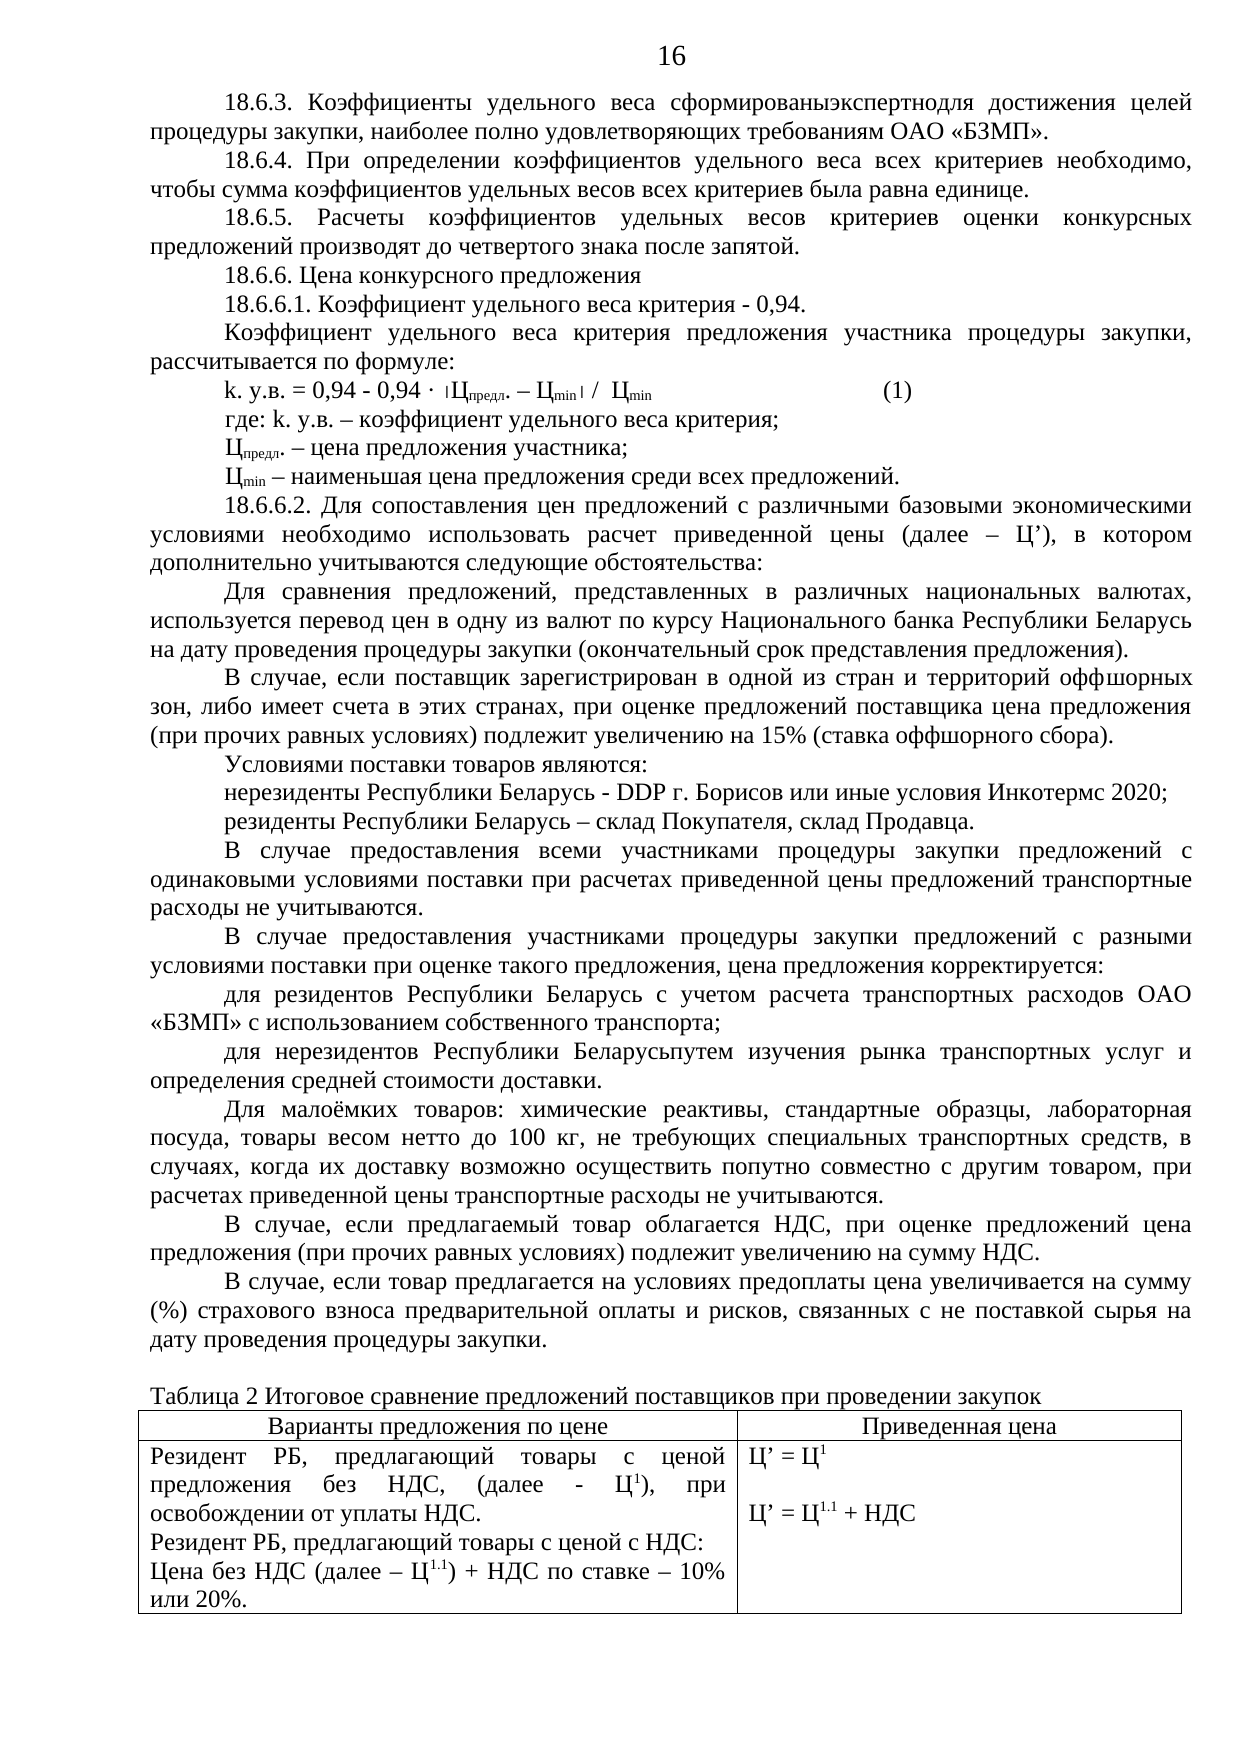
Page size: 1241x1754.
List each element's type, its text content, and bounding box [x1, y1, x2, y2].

table_cell Резидент РБ, предлагающий товары с ценой предложения без НДС, (далее - Ц1), при освобождении от уплаты НДС. Резидент РБ, предлагающий товары с ценой с НДС: Цена без НДС (далее – Ц1.1) + НДС по ставке – 10% или 20%. [139, 1441, 737, 1613]
text Цпредл. – цена предложения участника; [150, 432, 1193, 461]
text Таблица 2 Итоговое сравнение предложений поставщиков при проведении закупок [150, 1381, 1193, 1410]
text 18.6.3. Коэффициенты удельного веса сформированыэкспертнодля достижения целей процедуры закупки, наиболее полно удовлетворяющих требованиям ОАО «БЗМП». [150, 87, 1193, 145]
text Для малоёмких товаров: химические реактивы, стандартные образцы, лабораторная посуда, товары весом нетто до 100 кг, не требующих специальных транспортных средств, в случаях, когда их доставку возможно осуществить попутно совместно с другим товаром, при расчетах приведенной цены транспортные расходы не учитываются. [150, 1094, 1193, 1209]
text резиденты Республики Беларусь – склад Покупателя, склад Продавца. [150, 806, 1193, 835]
text Для сравнения предложений, представленных в различных национальных валютах, используется перевод цен в одну из валют по курсу Национального банка Республики Беларусь на дату проведения процедуры закупки (окончательный срок представления предложения). [150, 576, 1193, 662]
text В случае, если поставщик зарегистрирован в одной из стран и территорий оффшорных зон, либо имеет счета в этих странах, при оценке предложений поставщика цена предложения (при прочих равных условиях) подлежит увеличению на 15% (ставка оффшорного сбора). [150, 662, 1193, 749]
text k. у.в. = 0,94 - 0,94 · Цпредл. – Цmin / Цmin (1) [150, 375, 1193, 404]
text В случае, если товар предлагается на условиях предоплаты цена увеличивается на сумму (%) страхового взноса предварительной оплаты и рисков, связанных с не поставкой сырья на дату проведения процедуры закупки. [150, 1266, 1193, 1352]
text где: k. у.в. – коэффициент удельного веса критерия; [150, 404, 1193, 432]
text В случае предоставления всеми участниками процедуры закупки предложений с одинаковыми условиями поставки при расчетах приведенной цены предложений транспортные расходы не учитываются. [150, 835, 1193, 921]
table_header Варианты предложения по цене [139, 1411, 737, 1440]
text В случае предоставления участниками процедуры закупки предложений с разными условиями поставки при оценке такого предложения, цена предложения корректируется: [150, 921, 1193, 979]
text 18.6.6.1. Коэффициент удельного веса критерия - 0,94. [150, 289, 1193, 317]
text Коэффициент удельного веса критерия предложения участника процедуры закупки, рассчитывается по формуле: [150, 317, 1193, 375]
text 18.6.6.2. Для сопоставления цен предложений с различными базовыми экономическими условиями необходимо использовать расчет приведенной цены (далее – Ц’), в котором дополнительно учитываются следующие обстоятельства: [150, 490, 1193, 576]
text 18.6.6. Цена конкурсного предложения [150, 260, 1193, 289]
table_header Приведенная цена [738, 1411, 1181, 1440]
text Условиями поставки товаров являются: [150, 749, 1193, 777]
text для резидентов Республики Беларусь с учетом расчета транспортных расходов ОАО «БЗМП» с использованием собственного транспорта; [150, 979, 1193, 1036]
text нерезиденты Республики Беларусь - DDP г. Борисов или иные условия Инкотермс 2020; [150, 777, 1193, 806]
text 18.6.5. Расчеты коэффициентов удельных весов критериев оценки конкурсных предложений производят до четвертого знака после запятой. [150, 202, 1193, 260]
text для нерезидентов Республики Беларусьпутем изучения рынка транспортных услуг и определения средней стоимости доставки. [150, 1036, 1193, 1094]
text 18.6.4. При определении коэффициентов удельного веса всех критериев необходимо, чтобы сумма коэффициентов удельных весов всех критериев была равна единице. [150, 145, 1193, 202]
table_cell Ц’ = Ц1 Ц’ = Ц1.1 + НДС [738, 1441, 1181, 1613]
text Цmin – наименьшая цена предложения среди всех предложений. [150, 461, 1193, 490]
text В случае, если предлагаемый товар облагается НДС, при оценке предложений цена предложения (при прочих равных условиях) подлежит увеличению на сумму НДС. [150, 1209, 1193, 1266]
